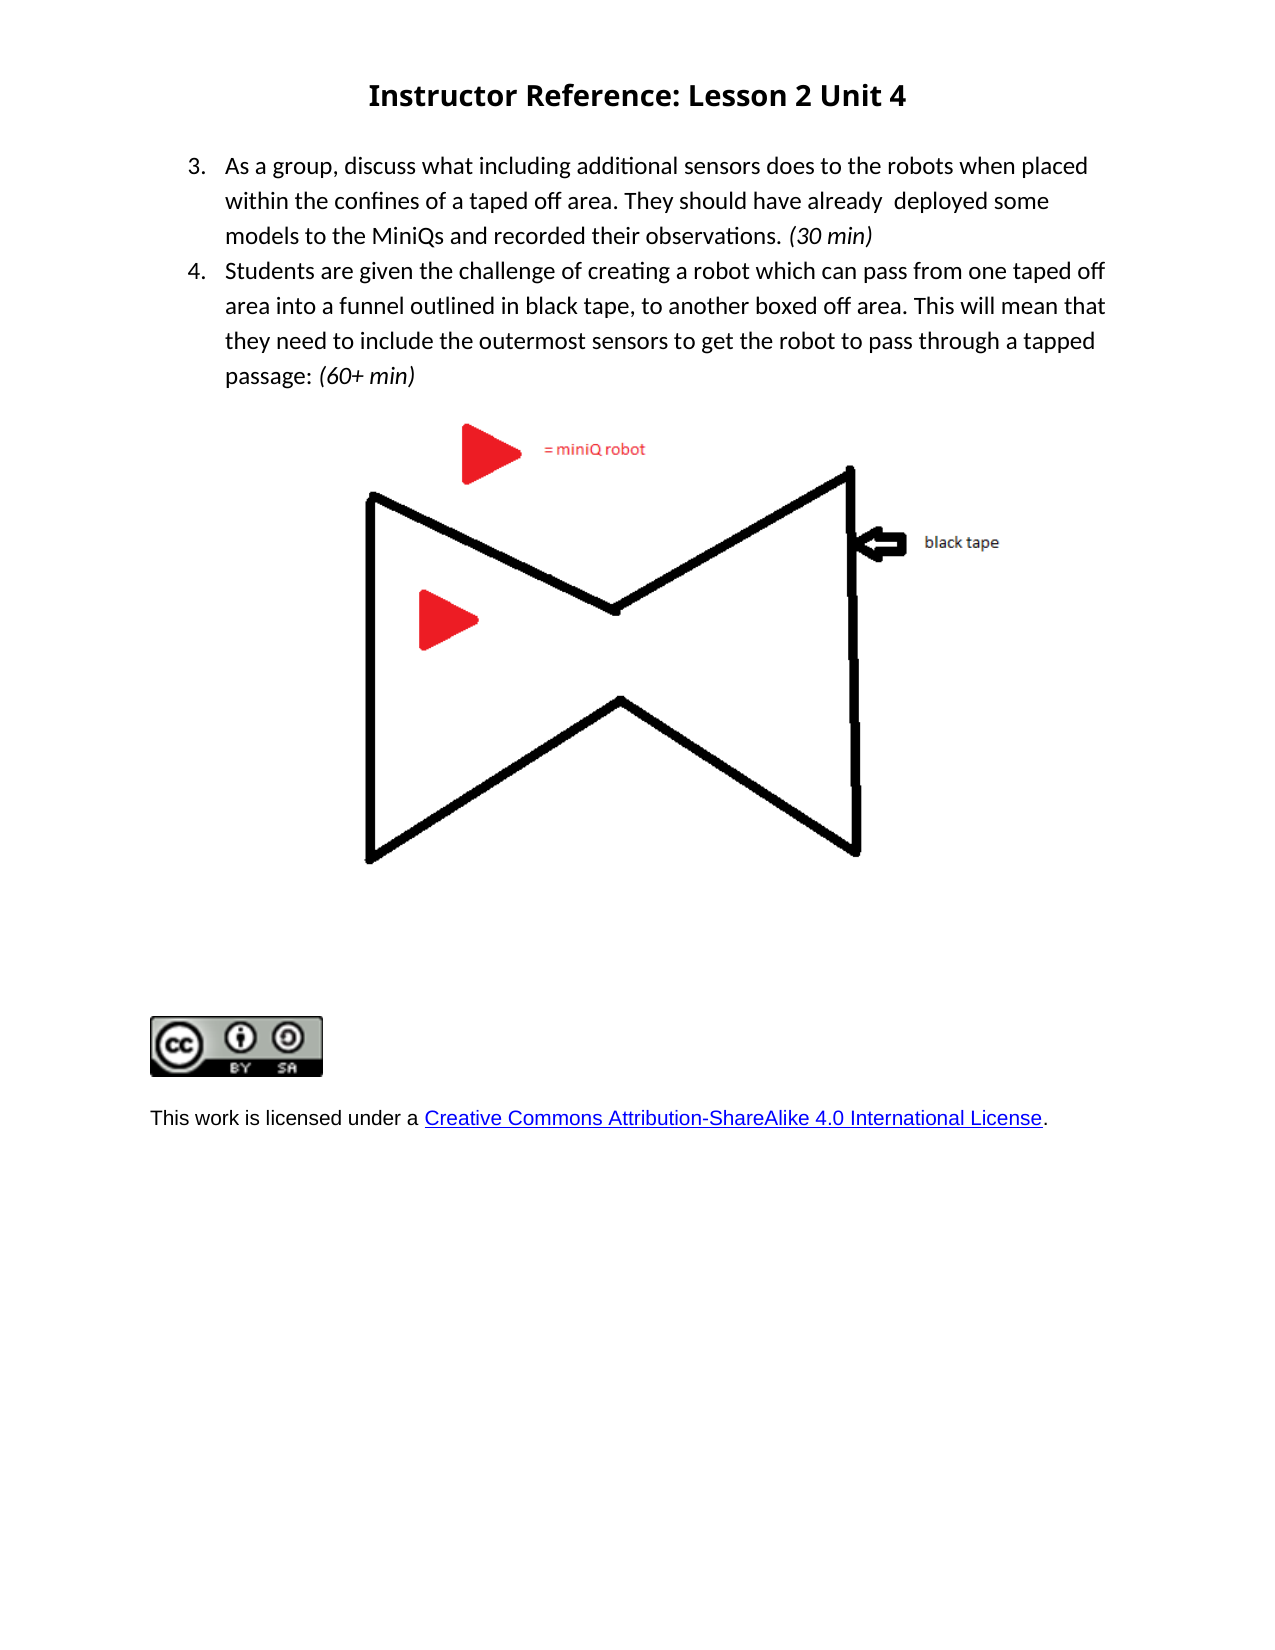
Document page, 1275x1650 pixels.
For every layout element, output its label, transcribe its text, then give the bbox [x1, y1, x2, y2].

picture [150, 1016, 323, 1077]
list As a group, discuss what including additional sensors does to the robots when placed within the confines of a taped off area. They should have already deployed some models to the MiniQs and recorded their observations. (30 min) [187, 150, 1125, 251]
picture [225, 394, 1200, 943]
text This work is licensed under a Creative Commons Attribution-ShareAlike 4.0 International License. [150, 1106, 1125, 1130]
